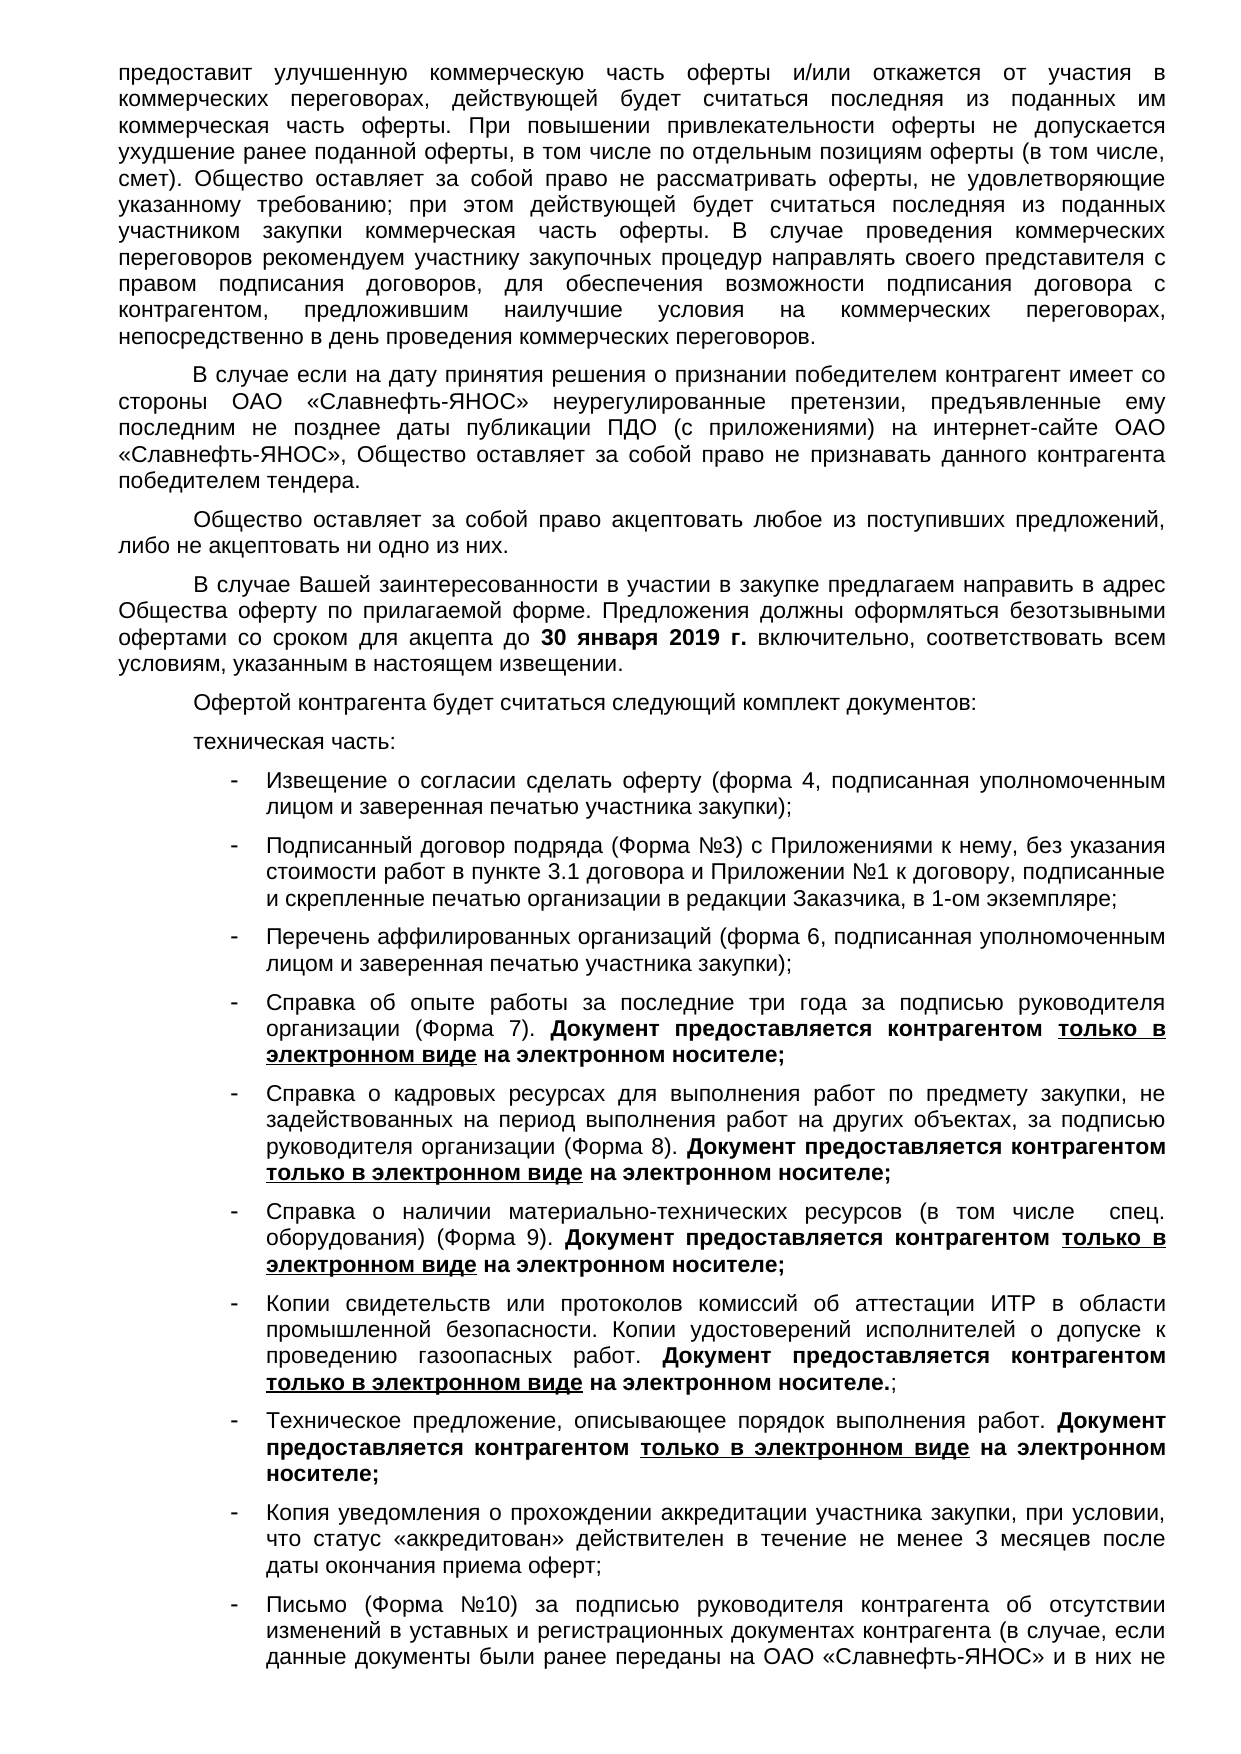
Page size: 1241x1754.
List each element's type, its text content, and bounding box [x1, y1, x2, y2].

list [230, 1591, 1166, 1670]
text В случае Вашей заинтересованности в участии в закупке предлагаем направить в адрес Общества оферту по прилагаемой форме. Предложения должны оформляться безотзывными офертами со сроком для акцепта до 30 января 2019 г. включительно, соответствовать всем условиям, указанным в настоящем извещении. [118, 571, 1166, 676]
text Офертой контрагента будет считаться следующий комплект документов: [118, 689, 1166, 715]
list предоставит улучшенную коммерческую часть оферты и/или откажется от участия в коммерческих переговорах, действующей будет считаться последняя из поданных им коммерческая часть оферты. При повышении привлекательности оферты не допускается ухудшение ранее поданной оферты, в том числе по отдельным позициям оферты (в том числе, смет). Общество оставляет за собой право не рассматривать оферты, не удовлетворяющие указанному требованию; при этом действующей будет считаться последняя из поданных участником закупки коммерческая часть оферты. В случае проведения коммерческих переговоров рекомендуем участнику закупочных процедур направлять своего представителя с правом подписания договоров, для обеспечения возможности подписания договора с контрагентом, предложившим наилучшие условия на коммерческих переговорах, непосредственно в день проведения коммерческих переговоров. [118, 59, 1166, 349]
list Справка об опыте работы за последние три года за подписью руководителя организации (Форма 7). Документ предоставляется контрагентом только в электронном виде на электронном носителе; [230, 988, 1166, 1068]
list Копии свидетельств или протоколов комиссий об аттестации ИТР в области промышленной безопасности. Копии удостоверений исполнителей о допуске к проведению газоопасных работ. Документ предоставляется контрагентом только в электронном виде на электронном носителе.; [230, 1289, 1166, 1395]
list Копия уведомления о прохождении аккредитации участника закупки, при условии, что статус «аккредитован» действителен в течение не менее 3 месяцев после даты окончания приема оферт; [230, 1499, 1166, 1578]
text Общество оставляет за собой право акцептовать любое из поступивших предложений, либо не акцептовать ни одно из них. [118, 506, 1166, 558]
list В случае если на дату принятия решения о признании победителем контрагент имеет со стороны ОАО «Славнефть-ЯНОС» неурегулированные претензии, предъявленные ему последним не позднее даты публикации ПДО (с приложениями) на интернет-сайте ОАО «Славнефть-ЯНОС», Общество оставляет за собой право не признавать данного контрагента победителем тендера. [118, 361, 1166, 493]
text техническая часть: [118, 728, 1166, 754]
list Справка о кадровых ресурсах для выполнения работ по предмету закупки, не задействованных на период выполнения работ на других объектах, за подписью руководителя организации (Форма 8). Документ предоставляется контрагентом только в электронном виде на электронном носителе; [230, 1080, 1166, 1186]
list Подписанный договор подряда (Форма №3) с Приложениями к нему, без указания стоимости работ в пункте 3.1 договора и Приложении №1 к договору, подписанные и скрепленные печатью организации в редакции Заказчика, в 1-ом экземпляре; [230, 832, 1166, 911]
list Извещение о согласии сделать оферту (форма 4, подписанная уполномоченным лицом и заверенная печатью участника закупки); [230, 767, 1166, 819]
list Техническое предложение, описывающее порядок выполнения работ. Документ предоставляется контрагентом только в электронном виде на электронном носителе; [230, 1407, 1166, 1487]
list Перечень аффилированных организаций (форма 6, подписанная уполномоченным лицом и заверенная печатью участника закупки); [230, 923, 1166, 976]
list Справка о наличии материально-технических ресурсов (в том числе спец. оборудования) (Форма 9). Документ предоставляется контрагентом только в электронном виде на электронном носителе; [230, 1198, 1166, 1277]
